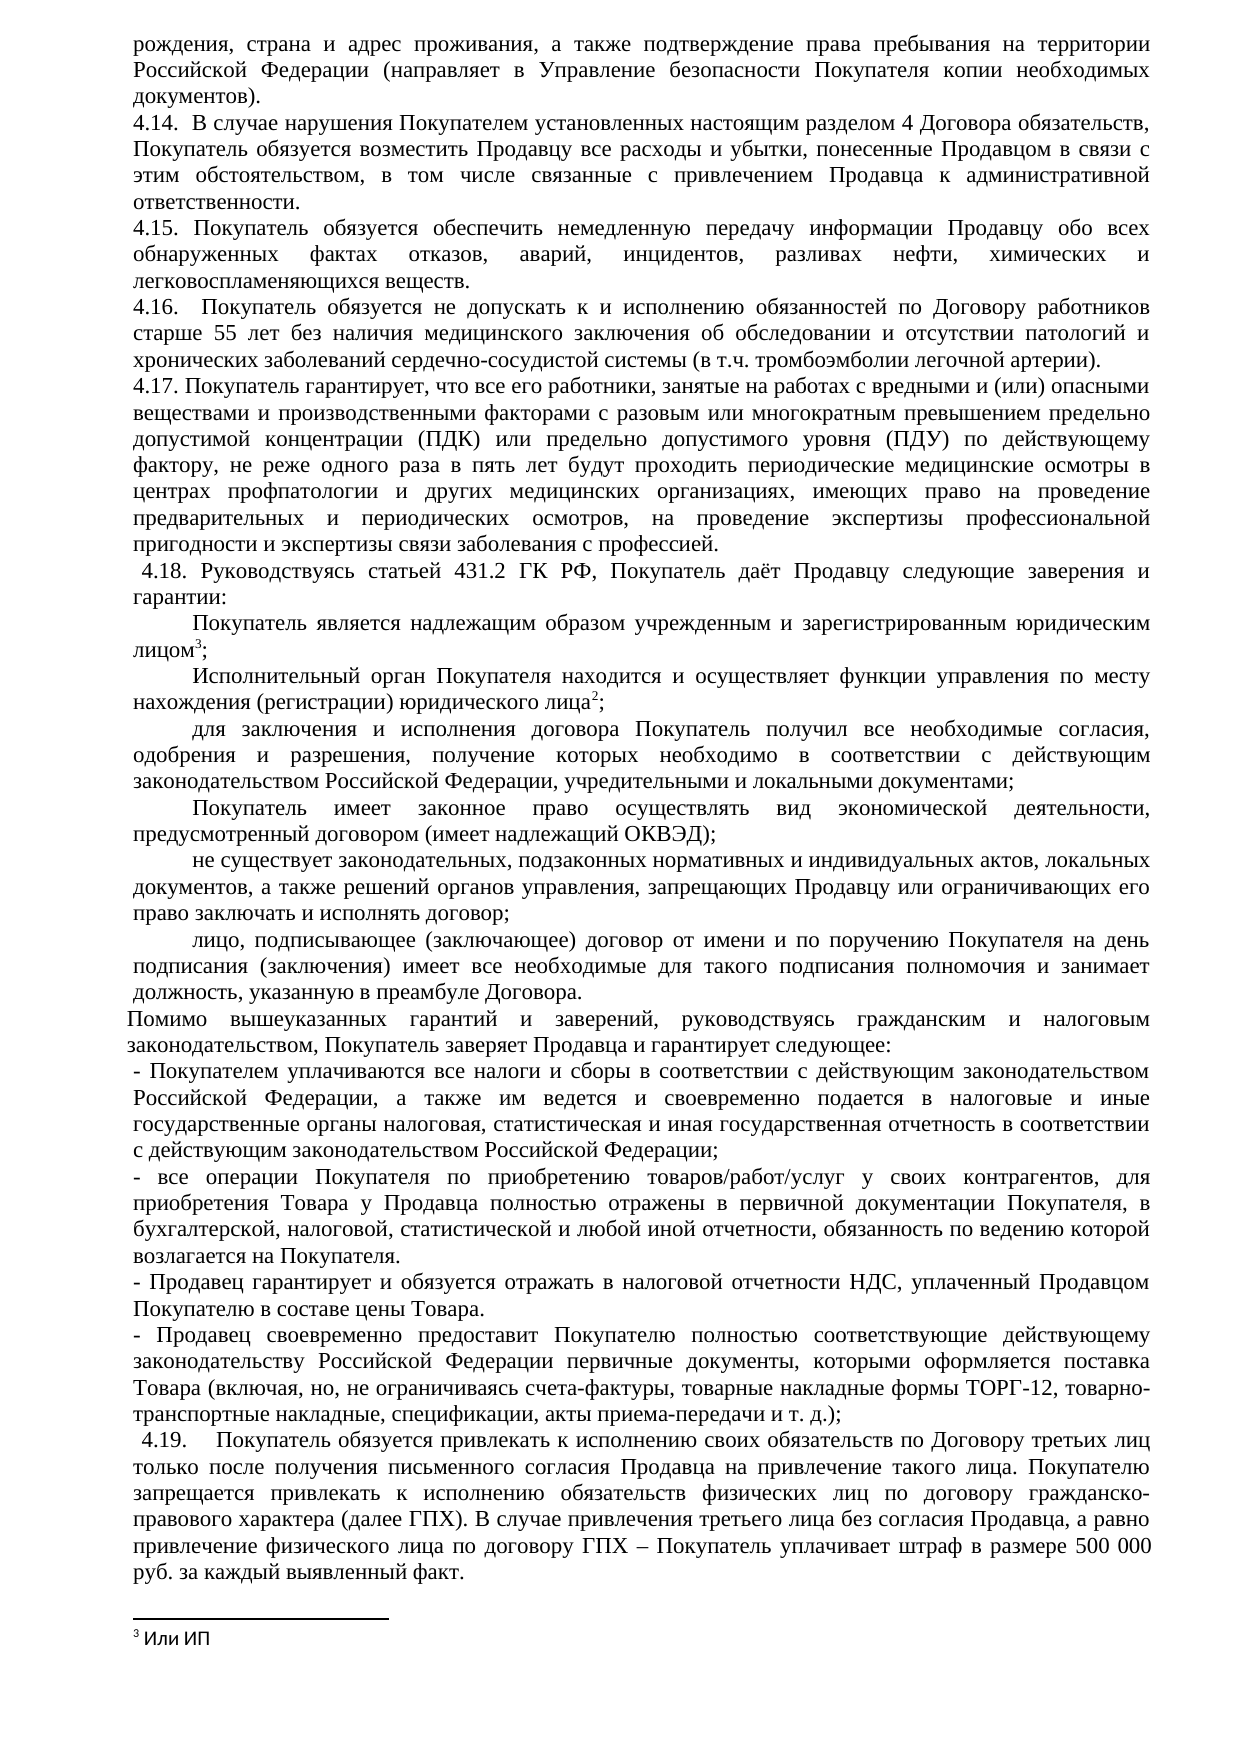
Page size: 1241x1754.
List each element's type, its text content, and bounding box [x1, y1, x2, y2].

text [133, 29, 1152, 109]
text Покупатель имеет законное право осуществлять вид экономической деятельности, предусмотренный договором (имеет надлежащий ОКВЭД); [133, 794, 1152, 847]
text не существует законодательных, подзаконных нормативных и индивидуальных актов, локальных документов, а также решений органов управления, запрещающих Продавцу или ограничивающих его право заключать и исполнять договор; [133, 847, 1152, 926]
text 4.17. Покупатель гарантирует, что все его работники, занятые на работах с вредными и (или) опасными веществами и производственными факторами с разовым или многократным превышением предельно допустимой концентрации (ПДК) или предельно допустимого уровня (ПДУ) по действующему фактору, не реже одного раза в пять лет будут проходить периодические медицинские осмотры в центрах профпатологии и других медицинских организациях, имеющих право на проведение предварительных и периодических осмотров, на проведение экспертизы профессиональной пригодности и экспертизы связи заболевания с профессией. [133, 372, 1152, 557]
text 4.14. В случае нарушения Покупателем установленных настоящим разделом 4 Договора обязательств, Покупатель обязуется возместить Продавцу все расходы и убытки, понесенные Продавцом в связи с этим обстоятельством, в том числе связанные с привлечением Продавца к административной ответственности. [133, 109, 1152, 214]
text Исполнительный орган Покупателя находится и осуществляет функции управления по месту нахождения (регистрации) юридического лица2; [133, 662, 1152, 715]
text 4.16. Покупатель обязуется не допускать к и исполнению обязанностей по Договору работников старше 55 лет без наличия медицинского заключения об обследовании и отсутствии патологий и хронических заболеваний сердечно-сосудистой системы (в т.ч. тромбоэмболии легочной артерии). [133, 293, 1152, 372]
text Помимо вышеуказанных гарантий и заверений, руководствуясь гражданским и налоговым законодательством, Покупатель заверяет Продавца и гарантирует следующее: [127, 1005, 1152, 1057]
text - Покупателем уплачиваются все налоги и сборы в соответствии с действующим законодательством Российской Федерации, а также им ведется и своевременно подается в налоговые и иные государственные органы налоговая, статистическая и иная государственная отчетность в соответствии с действующим законодательством Российской Федерации; [133, 1057, 1152, 1163]
text - все операции Покупателя по приобретению товаров/работ/услуг у своих контрагентов, для приобретения Товара у Продавца полностью отражены в первичной документации Покупателя, в бухгалтерской, налоговой, статистической и любой иной отчетности, обязанность по ведению которой возлагается на Покупателя. [133, 1163, 1152, 1268]
text - Продавец своевременно предоставит Покупателю полностью соответствующие действующему законодательству Российской Федерации первичные документы, которыми оформляется поставка Товара (включая, но, не ограничиваясь счета-фактуры, товарные накладные формы ТОРГ-12, товарно-транспортные накладные, спецификации, акты приема-передачи и т. д.); [133, 1321, 1152, 1426]
text 4.19. Покупатель обязуется привлекать к исполнению своих обязательств по Договору третьих лиц только после получения письменного согласия Продавца на привлечение такого лица. Покупателю запрещается привлекать к исполнению обязательств физических лиц по договору гражданско-правового характера (далее ГПХ). В случае привлечения третьего лица без согласия Продавца, а равно привлечение физического лица по договору ГПХ – Покупатель уплачивает штраф в размере 500 000 руб. за каждый выявленный факт. [133, 1426, 1152, 1584]
text для заключения и исполнения договора Покупатель получил все необходимые согласия, одобрения и разрешения, получение которых необходимо в соответствии с действующим законодательством Российской Федерации, учредительными и локальными документами; [133, 715, 1152, 794]
text 4.18. Руководствуясь статьей 431.2 ГК РФ, Покупатель даёт Продавцу следующие заверения и гарантии: [133, 557, 1152, 609]
text - Продавец гарантирует и обязуется отражать в налоговой отчетности НДС, уплаченный Продавцом Покупателю в составе цены Товара. [133, 1268, 1152, 1321]
text 4.15. Покупатель обязуется обеспечить немедленную передачу информации Продавцу обо всех обнаруженных фактах отказов, аварий, инцидентов, разливах нефти, химических и легковоспламеняющихся веществ. [133, 214, 1152, 293]
text Покупатель является надлежащим образом учрежденным и зарегистрированным юридическим лицом; [133, 609, 1152, 662]
text лицо, подписывающее (заключающее) договор от имени и по поручению Покупателя на день подписания (заключения) имеет все необходимые для такого подписания полномочия и занимает должность, указанную в преамбуле Договора. [133, 926, 1152, 1005]
